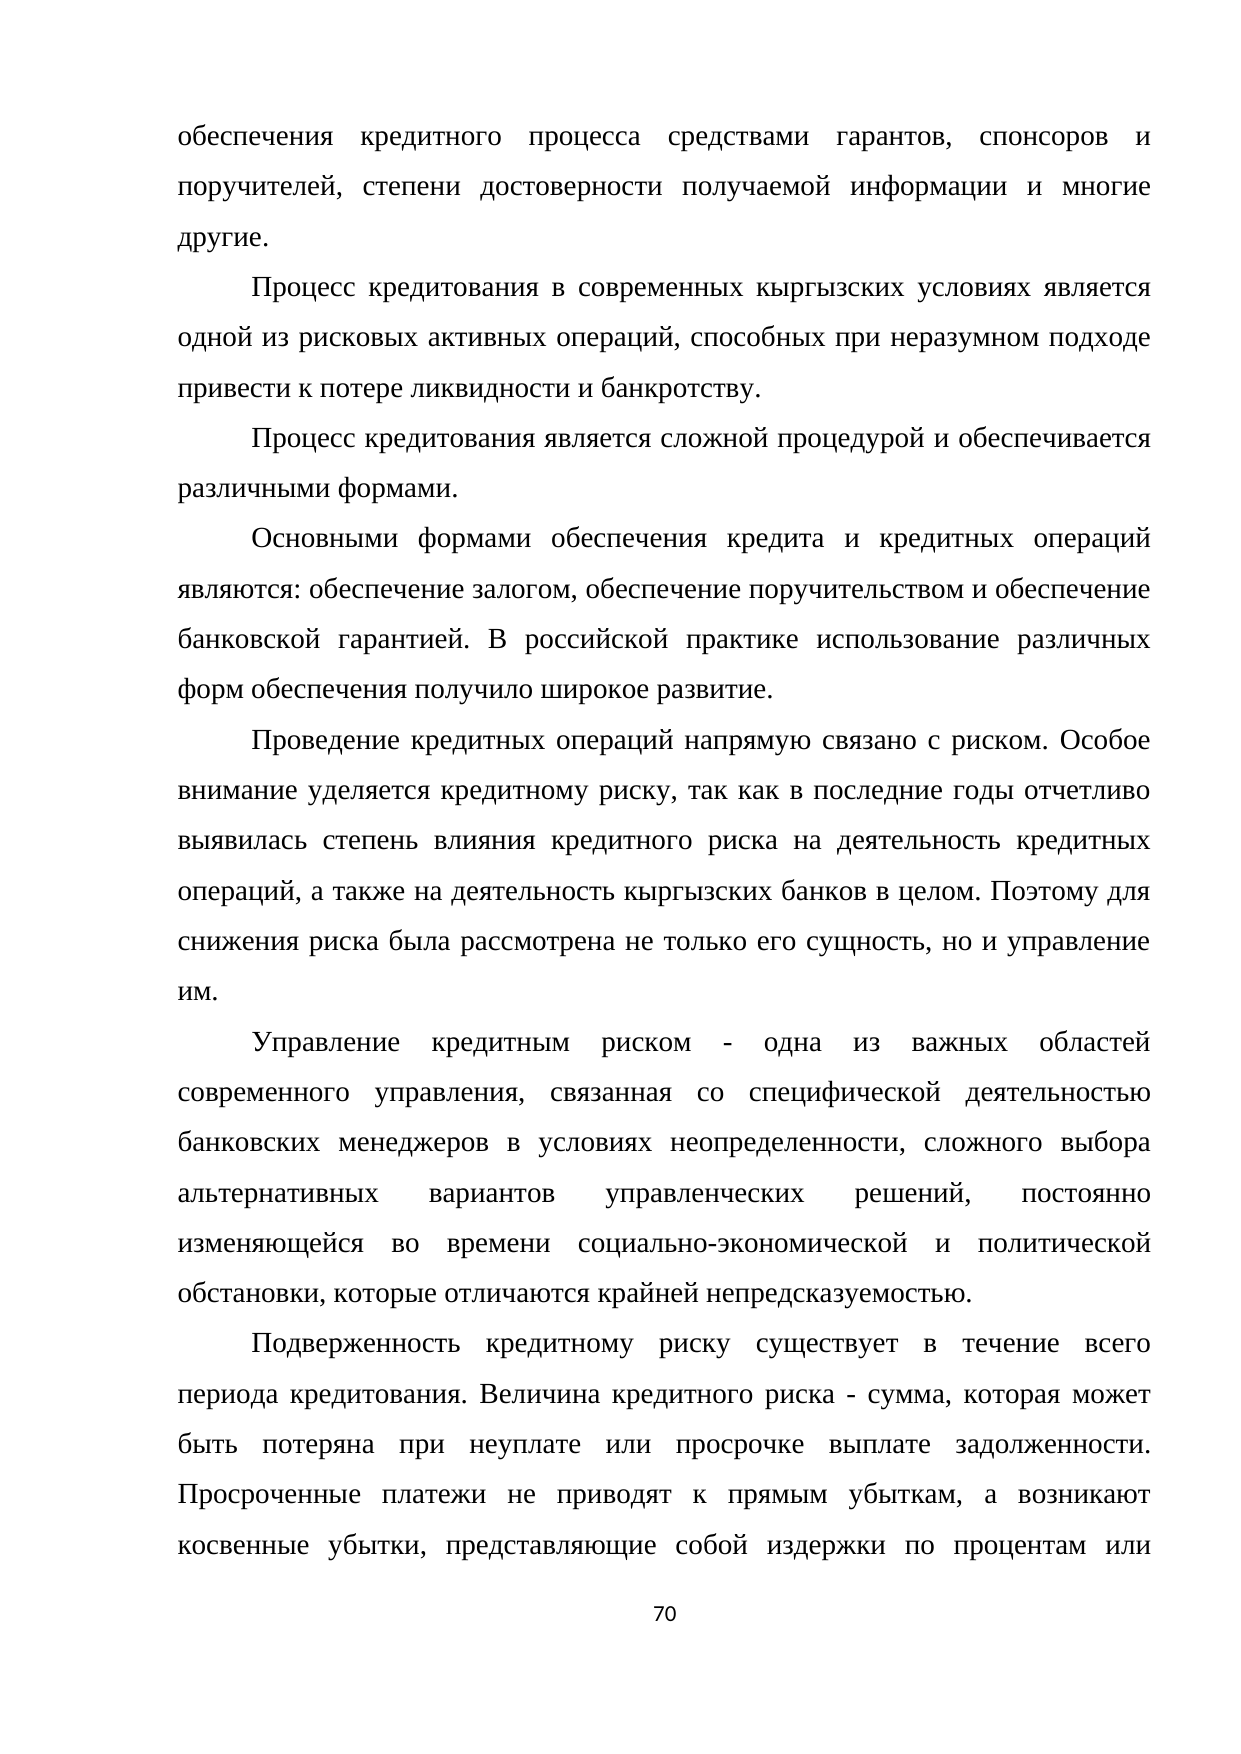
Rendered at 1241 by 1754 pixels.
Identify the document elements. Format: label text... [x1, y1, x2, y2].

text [177, 1326, 1152, 1560]
text Процесс кредитования в современных кыргызских условиях является одной из рисковых активных операций, способных при неразумном подходе привести к потере ликвидности и банкротству. [177, 269, 1152, 403]
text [177, 118, 1152, 252]
text Основными формами обеспечения кредита и кредитных операций являются: обеспечение залогом, обеспечение поручительством и обеспечение банковской гарантией. В российской практике использование различных форм обеспечения получило широкое развитие. [177, 521, 1152, 705]
text Проведение кредитных операций напрямую связано с риском. Особое внимание уделяется кредитному риску, так как в последние годы отчетливо выявилась степень влияния кредитного риска на деятельность кредитных операций, а также на деятельность кыргызских банков в целом. Поэтому для снижения риска была рассмотрена не только его сущность, но и управление им. [177, 722, 1152, 1007]
text Управление кредитным риском - одна из важных областей современного управления, связанная со специфической деятельностью банковских менеджеров в условиях неопределенности, сложного выбора альтернативных вариантов управленческих решений, постоянно изменяющейся во времени социально-экономической и политической обстановки, которые отличаются крайней непредсказуемостью. [177, 1024, 1152, 1309]
text Процесс кредитования является сложной процедурой и обеспечивается различными формами. [177, 420, 1152, 504]
